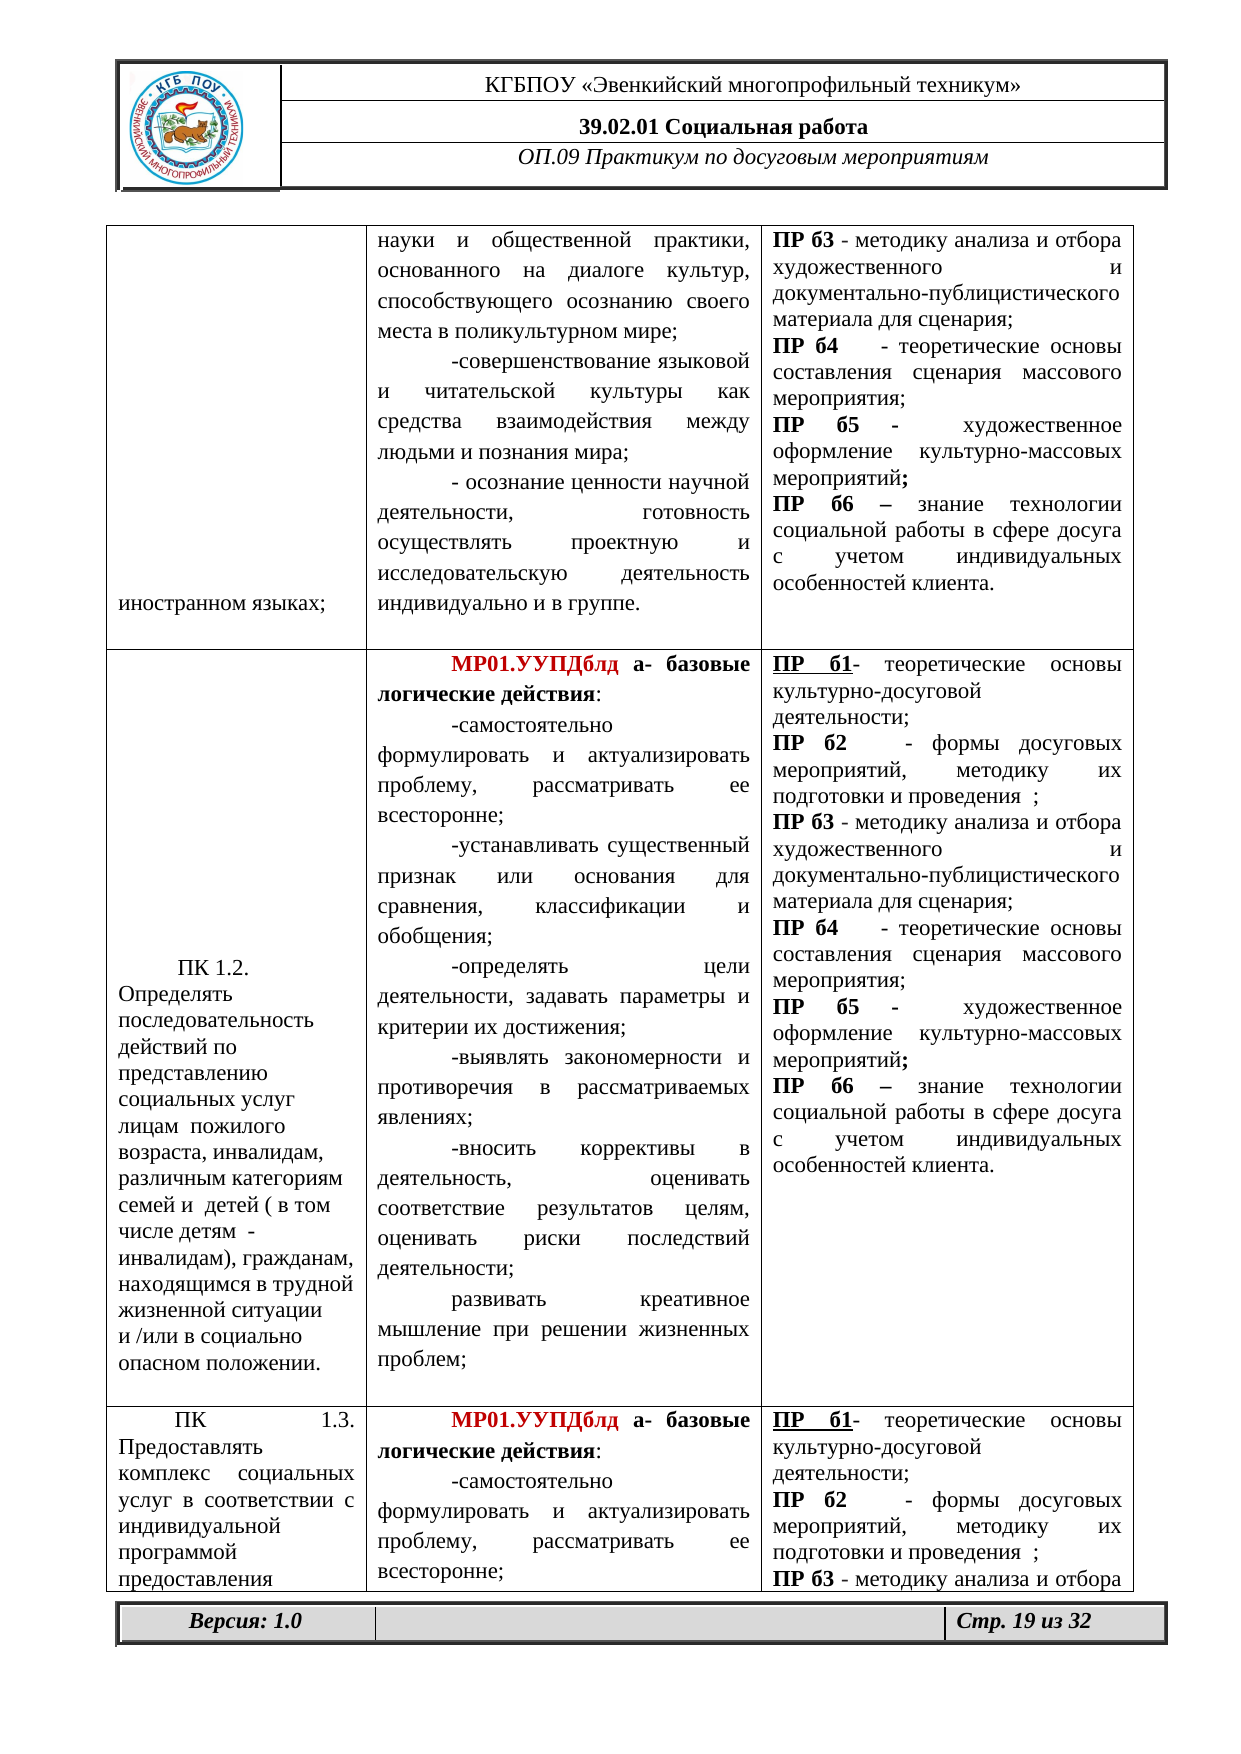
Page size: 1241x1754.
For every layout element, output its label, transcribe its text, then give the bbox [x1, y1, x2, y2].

table_cell ОК 9. Пользоваться профессиональной документацией на государственном и иностранном языках; [107, 226, 366, 649]
picture [129, 71, 244, 186]
picture [129, 71, 176, 119]
table_cell ПК 1.2. Определять последовательность действий по представлению социальных услуг лицам пожилого возраста, инвалидам, различным категориям семей и детей ( в том числе детям -инвалидам), гражданам, находящимся в трудной жизненной ситуации и /или в социально опасном положении. [107, 650, 366, 1406]
